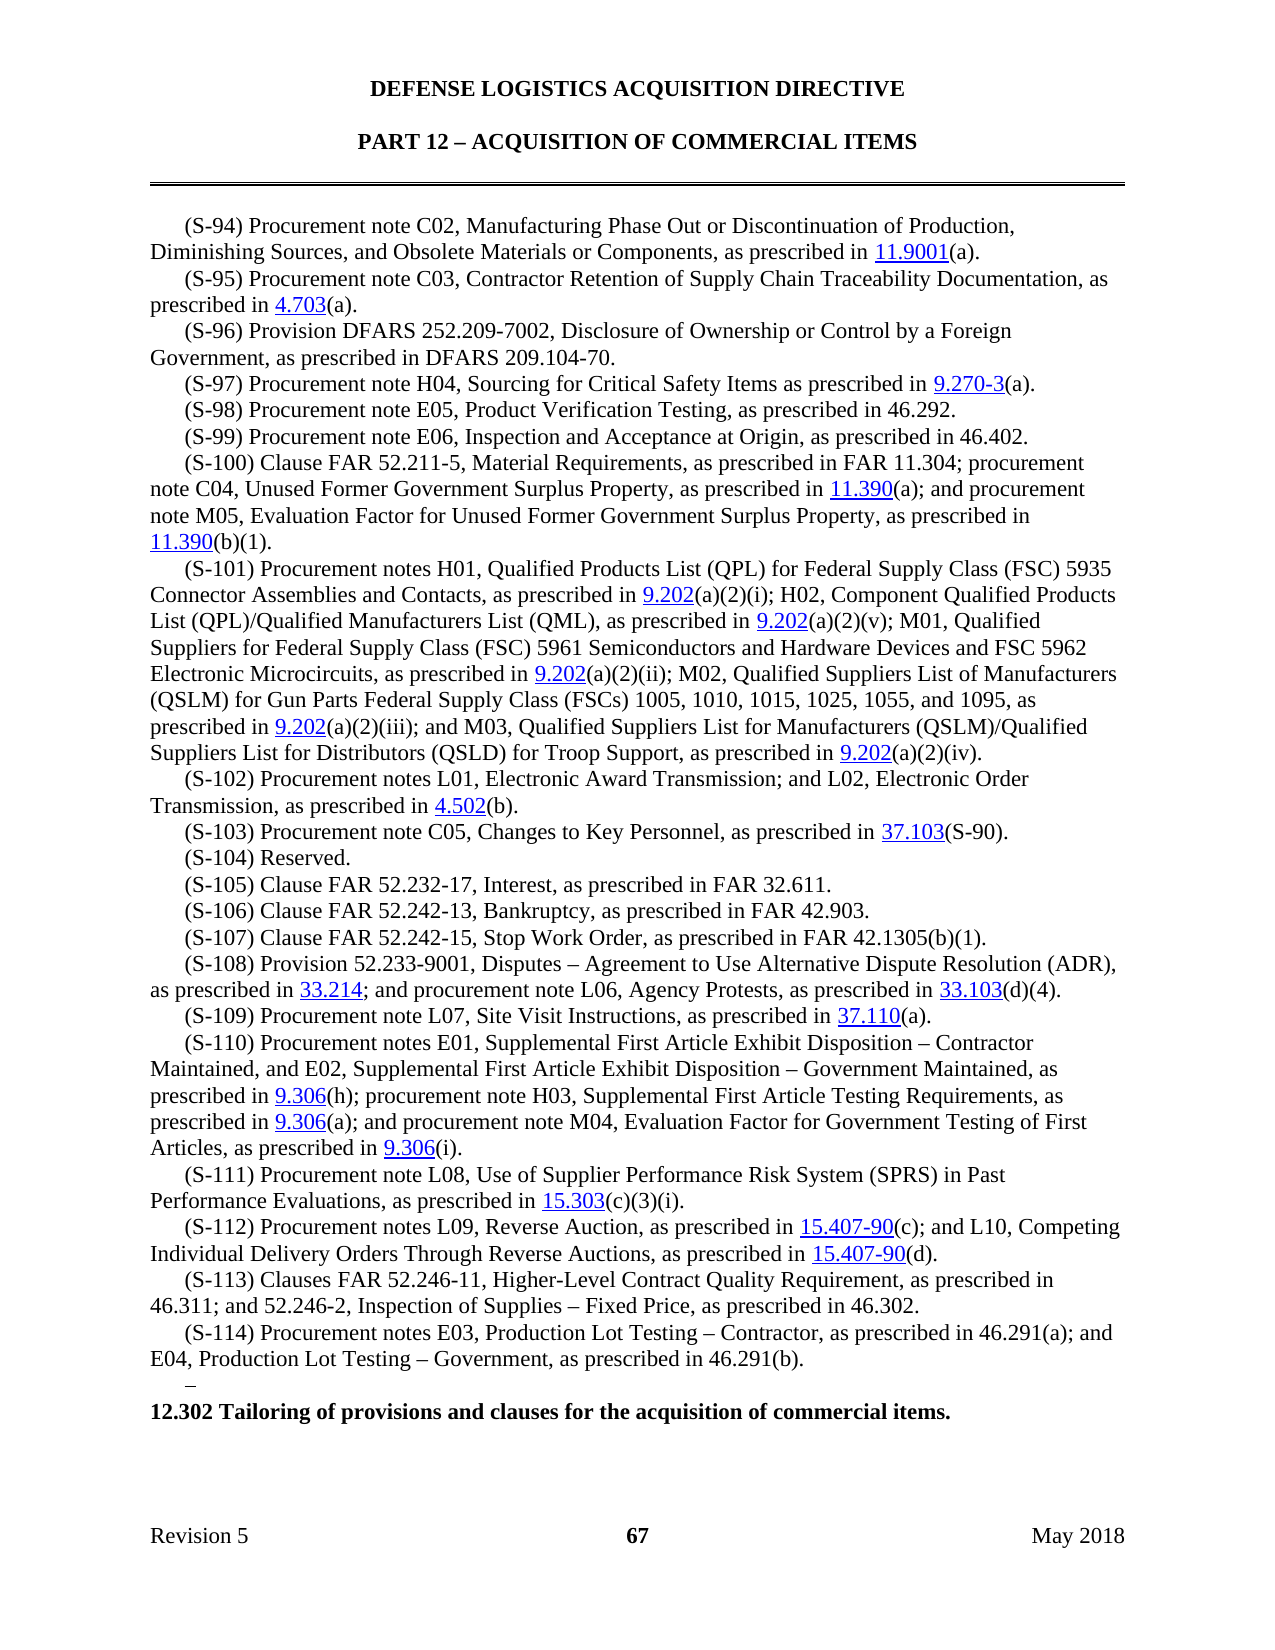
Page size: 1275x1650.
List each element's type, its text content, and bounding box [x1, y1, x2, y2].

text (S-113) Clauses FAR 52.246-11, Higher-Level Contract Quality Requirement, as prescribed in 46.311; and 52.246-2, Inspection of Supplies – Fixed Price, as prescribed in 46.302. [150, 1266, 1125, 1319]
text (S-111) Procurement note L08, Use of Supplier Performance Risk System (SPRS) in Past Performance Evaluations, as prescribed in 15.303(c)(3)(i). [150, 1161, 1125, 1213]
text (S-112) Procurement notes L09, Reverse Auction, as prescribed in 15.407-90(c); and L10, Competing Individual Delivery Orders Through Reverse Auctions, as prescribed in 15.407-90(d). [150, 1213, 1125, 1266]
text (S-95) Procurement note C03, Contractor Retention of Supply Chain Traceability Documentation, as prescribed in 4.703(a). [150, 265, 1125, 317]
text 12.302 Tailoring of provisions and clauses for the acquisition of commercial items. [150, 1398, 1125, 1424]
text (S-99) Procurement note E06, Inspection and Acceptance at Origin, as prescribed in 46.402. [150, 423, 1125, 449]
text (S-114) Procurement notes E03, Production Lot Testing – Contractor, as prescribed in 46.291(a); and E04, Production Lot Testing – Government, as prescribed in 46.291(b). [150, 1319, 1125, 1372]
text (S-109) Procurement note L07, Site Visit Instructions, as prescribed in 37.110(a). [150, 1003, 1125, 1029]
text (S-105) Clause FAR 52.232-17, Interest, as prescribed in FAR 32.611. [150, 871, 1125, 897]
text (S-108) Provision 52.233-9001, Disputes – Agreement to Use Alternative Dispute Resolution (ADR), as prescribed in 33.214; and procurement note L06, Agency Protests, as prescribed in 33.103(d)(4). [150, 950, 1125, 1003]
text (S-106) Clause FAR 52.242-13, Bankruptcy, as prescribed in FAR 42.903. [150, 897, 1125, 923]
text (S-102) Procurement notes L01, Electronic Award Transmission; and L02, Electronic Order Transmission, as prescribed in 4.502(b). [150, 765, 1125, 818]
text (S-98) Procurement note E05, Product Verification Testing, as prescribed in 46.292. [150, 396, 1125, 423]
text (S-107) Clause FAR 52.242-15, Stop Work Order, as prescribed in FAR 42.1305(b)(1). [150, 923, 1125, 950]
text (S-96) Provision DFARS 252.209-7002, Disclosure of Ownership or Control by a Foreign Government, as prescribed in DFARS 209.104-70. [150, 317, 1125, 370]
text (S-103) Procurement note C05, Changes to Key Personnel, as prescribed in 37.103(S-90). [150, 818, 1125, 844]
text (S-97) Procurement note H04, Sourcing for Critical Safety Items as prescribed in 9.270-3(a). [150, 370, 1125, 396]
text (S-100) Clause FAR 52.211-5, Material Requirements, as prescribed in FAR 11.304; procurement note C04, Unused Former Government Surplus Property, as prescribed in 11.390(a); and procurement note M05, Evaluation Factor for Unused Former Government Surplus Property, as prescribed in 11.390(b)(1). [150, 449, 1125, 554]
text (S-94) Procurement note C02, Manufacturing Phase Out or Discontinuation of Production, Diminishing Sources, and Obsolete Materials or Components, as prescribed in 11.9001(a). [150, 212, 1125, 265]
text (S-101) Procurement notes H01, Qualified Products List (QPL) for Federal Supply Class (FSC) 5935 Connector Assemblies and Contacts, as prescribed in 9.202(a)(2)(i); H02, Component Qualified Products List (QPL)/Qualified Manufacturers List (QML), as prescribed in 9.202(a)(2)(v); M01, Qualified Suppliers for Federal Supply Class (FSC) 5961 Semiconductors and Hardware Devices and FSC 5962 Electronic Microcircuits, as prescribed in 9.202(a)(2)(ii); M02, Qualified Suppliers List of Manufacturers (QSLM) for Gun Parts Federal Supply Class (FSCs) 1005, 1010, 1015, 1025, 1055, and 1095, as prescribed in 9.202(a)(2)(iii); and M03, Qualified Suppliers List for Manufacturers (QSLM)/Qualified Suppliers List for Distributors (QSLD) for Troop Support, as prescribed in 9.202(a)(2)(iv). [150, 554, 1125, 765]
text (S-104) Reserved. [150, 844, 1125, 871]
text (S-110) Procurement notes E01, Supplemental First Article Exhibit Disposition – Contractor Maintained, and E02, Supplemental First Article Exhibit Disposition – Government Maintained, as prescribed in 9.306(h); procurement note H03, Supplemental First Article Testing Requirements, as prescribed in 9.306(a); and procurement note M04, Evaluation Factor for Government Testing of First Articles, as prescribed in 9.306(i). [150, 1029, 1125, 1161]
